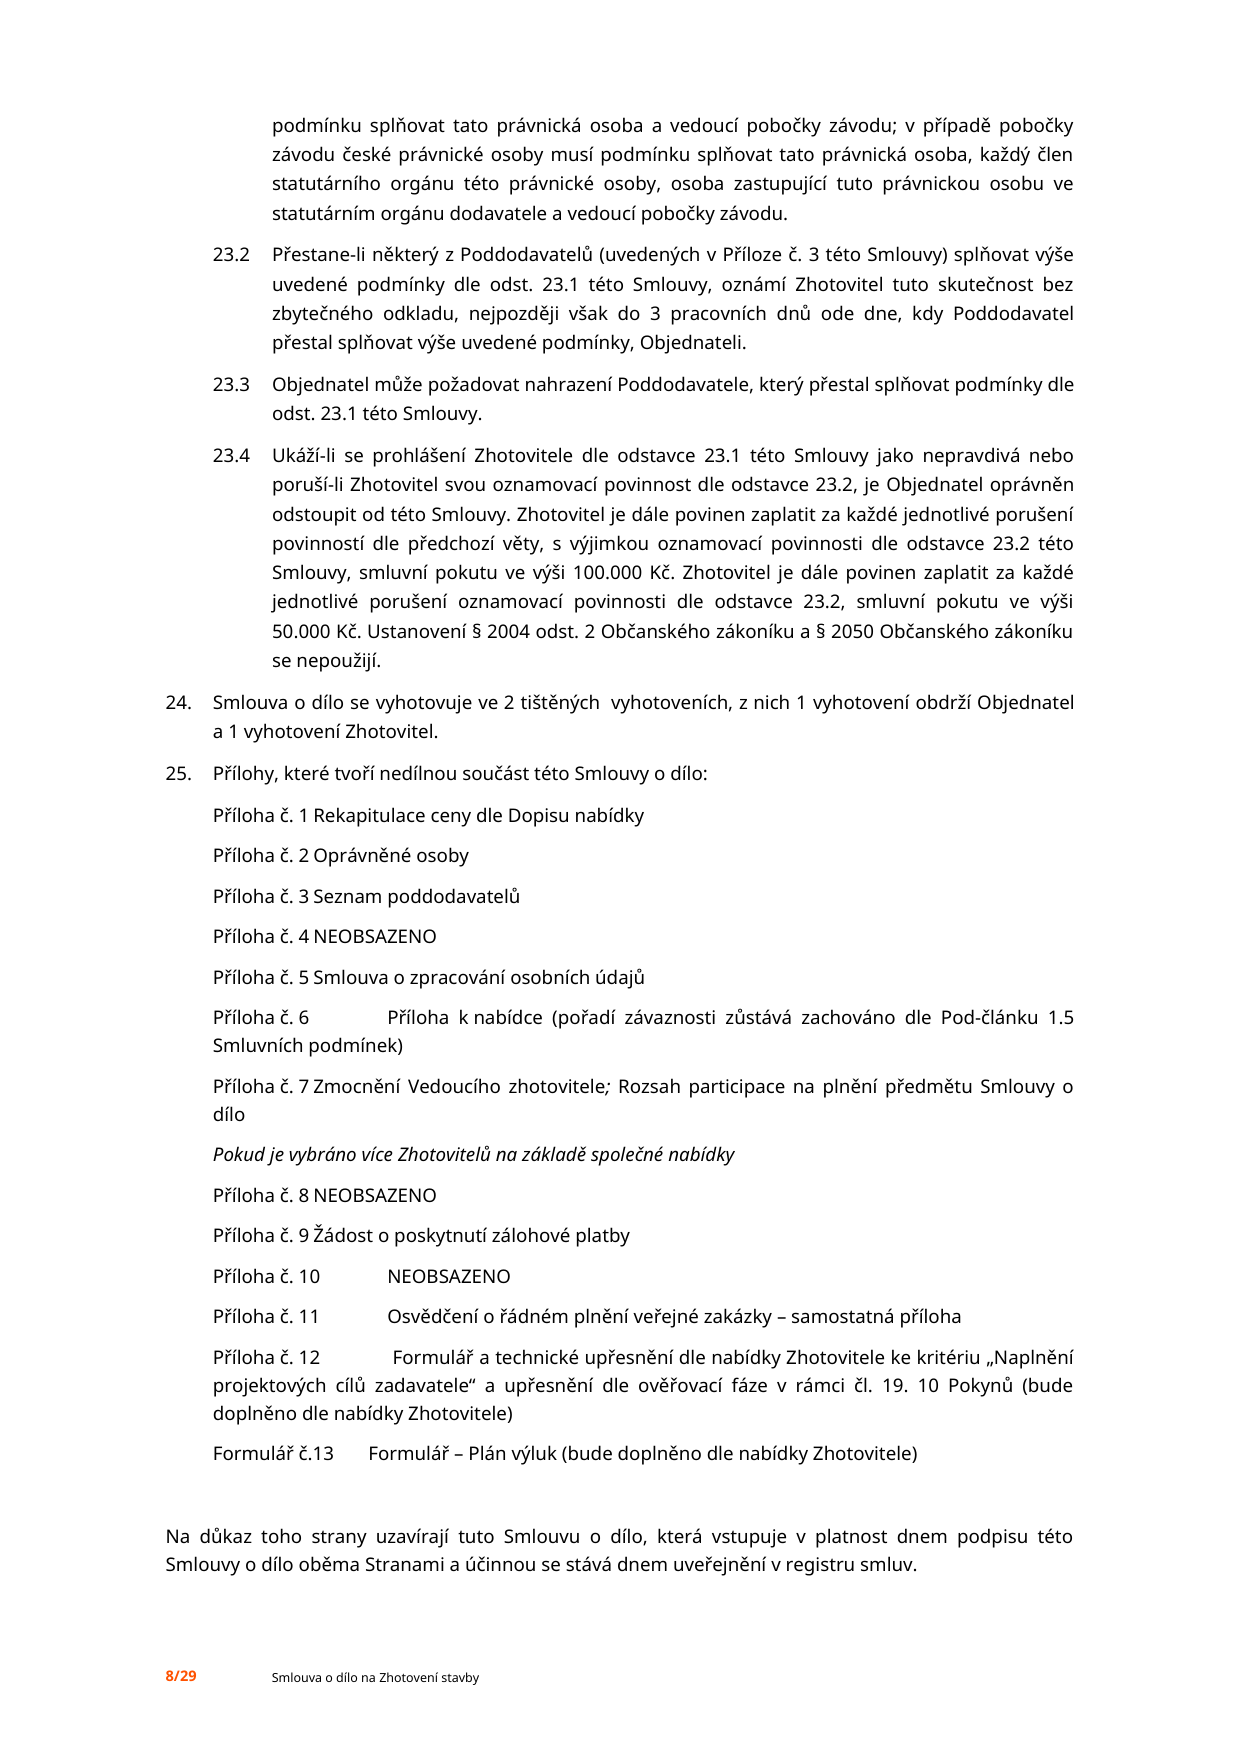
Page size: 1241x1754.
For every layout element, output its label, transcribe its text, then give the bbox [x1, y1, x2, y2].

text Příloha č. 5 Smlouva o zpracování osobních údajů [213, 964, 1075, 989]
text Pokud je vybráno více Zhotovitelů na základě společné nabídky [213, 1142, 1075, 1167]
text Příloha č. 8 NEOBSAZENO [213, 1182, 1075, 1208]
text Příloha č. 10 NEOBSAZENO [213, 1263, 1075, 1289]
text Přílohy, které tvoří nedílnou součást této Smlouvy o dílo: [165, 760, 1075, 786]
text Objednatel může požadovat nahrazení Poddodavatele, který přestal splňovat podmínky dle odst. 23.1 této Smlouvy. [213, 371, 1075, 426]
text Příloha č. 3 Seznam poddodavatelů [213, 883, 1075, 908]
text Ukáží-li se prohlášení Zhotovitele dle odstavce 23.1 této Smlouvy jako nepravdivá nebo poruší-li Zhotovitel svou oznamovací povinnost dle odstavce 23.2, je Objednatel oprávněn odstoupit od této Smlouvy. Zhotovitel je dále povinen zaplatit za každé jednotlivé porušení povinností dle předchozí věty, s výjimkou oznamovací povinnosti dle odstavce 23.2 této Smlouvy, smluvní pokutu ve výši 100.000 Kč. Zhotovitel je dále povinen zaplatit za každé jednotlivé porušení oznamovací povinnosti dle odstavce 23.2, smluvní pokutu ve výši 50.000 Kč. Ustanovení § 2004 odst. 2 Občanského zákoníku a § 2050 Občanského zákoníku se nepoužijí. [213, 442, 1075, 673]
text Příloha č. 4 NEOBSAZENO [213, 923, 1075, 949]
text Na důkaz toho strany uzavírají tuto Smlouvu o dílo, která vstupuje v platnost dnem podpisu této Smlouvy o dílo oběma Stranami a účinnou se stává dnem uveřejnění v registru smluv. [165, 1523, 1075, 1577]
text Příloha č. 7 Zmocnění Vedoucího zhotovitele; Rozsah participace na plnění předmětu Smlouvy o dílo [213, 1073, 1075, 1127]
text Příloha č. 2 Oprávněné osoby [213, 842, 1075, 868]
text Příloha č. 12 Formulář a technické upřesnění dle nabídky Zhotovitele ke kritériu „Naplnění projektových cílů zadavatele“ a upřesnění dle ověřovací fáze v rámci čl. 19. 10 Pokynů (bude doplněno dle nabídky Zhotovitele) [213, 1344, 1075, 1426]
text Příloha č. 9 Žádost o poskytnutí zálohové platby [213, 1223, 1075, 1248]
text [213, 112, 1075, 226]
text Přestane-li některý z Poddodavatelů (uvedených v Příloze č. 3 této Smlouvy) splňovat výše uvedené podmínky dle odst. 23.1 této Smlouvy, oznámí Zhotovitel tuto skutečnost bez zbytečného odkladu, nejpozději však do 3 pracovních dnů ode dne, kdy Poddodavatel přestal splňovat výše uvedené podmínky, Objednateli. [213, 242, 1075, 355]
text Příloha č. 11 Osvědčení o řádném plnění veřejné zakázky – samostatná příloha [213, 1304, 1075, 1329]
text Příloha č. 1 Rekapitulace ceny dle Dopisu nabídky [213, 802, 1075, 827]
text Smlouva o dílo se vyhotovuje ve 2 tištěných vyhotoveních, z nich 1 vyhotovení obdrží Objednatel a 1 vyhotovení Zhotovitel. [165, 689, 1075, 744]
text Příloha č. 6 Příloha k nabídce (pořadí závaznosti zůstává zachováno dle Pod-článku 1.5 Smluvních podmínek) [213, 1004, 1075, 1058]
text Formulář č.13 Formulář – Plán výluk (bude doplněno dle nabídky Zhotovitele) [213, 1441, 1075, 1466]
